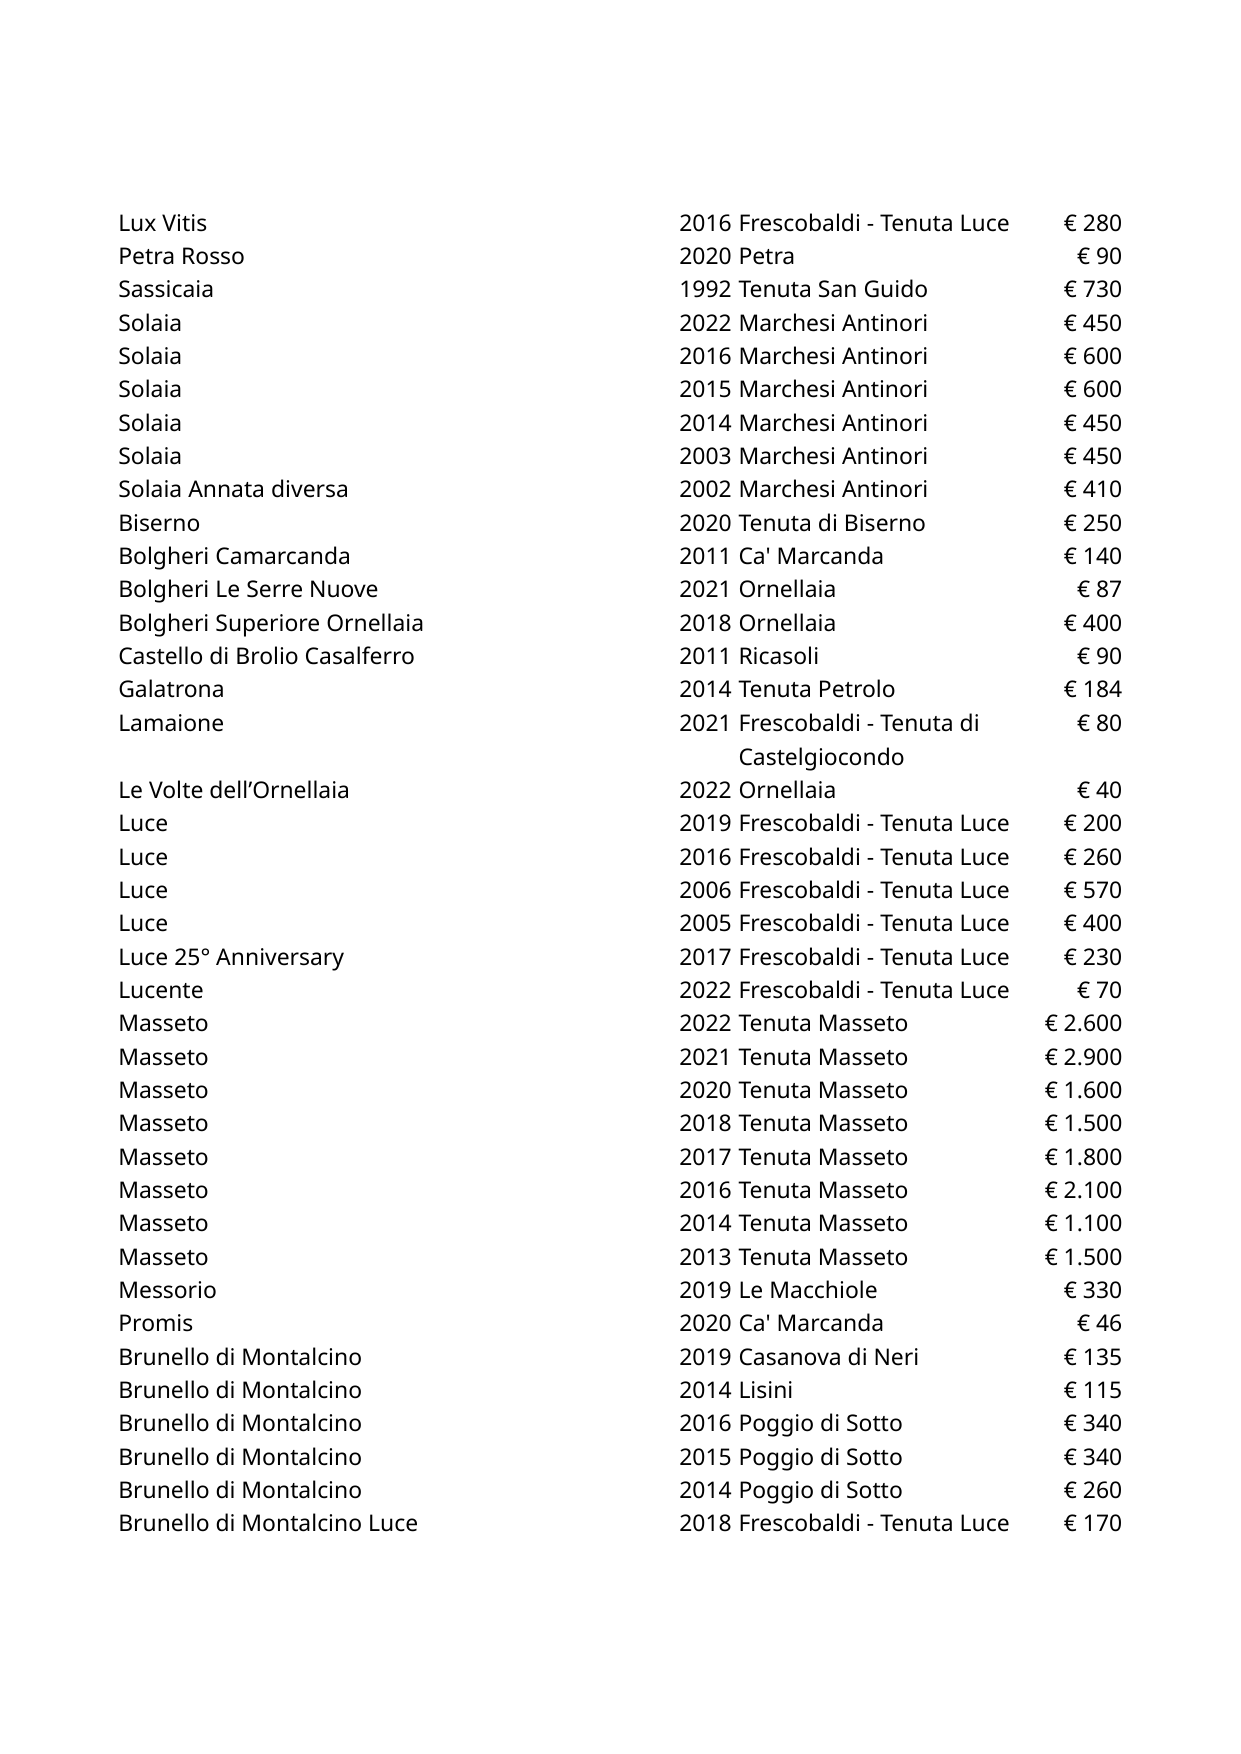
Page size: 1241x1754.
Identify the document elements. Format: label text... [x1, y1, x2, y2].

table_cell € 400 [1034, 907, 1122, 941]
table_cell 2016 [679, 1174, 738, 1207]
table_cell 2022 [679, 1007, 738, 1041]
table_cell 2002 [679, 474, 738, 507]
table_cell Luce 25° Anniversary [118, 941, 679, 974]
table_cell Tenuta Masseto [738, 1074, 1033, 1107]
table_cell Luce [118, 841, 679, 874]
table_cell € 260 [1034, 841, 1122, 874]
table_cell 2011 [679, 540, 738, 573]
table_cell € 1.600 [1034, 1074, 1122, 1107]
table_cell € 40 [1034, 774, 1122, 807]
table_cell 2021 [679, 574, 738, 607]
table_cell Masseto [118, 1207, 679, 1241]
table_cell Castello di Brolio Casalferro [118, 640, 679, 673]
table_cell Le Volte dell’Ornellaia [118, 774, 679, 807]
table_cell Masseto [118, 1074, 679, 1107]
table_cell 2018 [679, 607, 738, 640]
table_cell Poggio di Sotto [738, 1474, 1033, 1507]
table_cell Lux Vitis [118, 207, 679, 240]
table_cell € 280 [1034, 207, 1122, 240]
table_cell 2022 [679, 974, 738, 1007]
table_cell 2016 [679, 1407, 738, 1441]
table_cell € 230 [1034, 941, 1122, 974]
table_cell Messorio [118, 1274, 679, 1307]
table_cell Brunello di Montalcino [118, 1407, 679, 1441]
table_cell Frescobaldi - Tenuta Luce [738, 974, 1033, 1007]
table_cell Tenuta Masseto [738, 1241, 1033, 1274]
table_cell Ornellaia [738, 774, 1033, 807]
table_cell Marchesi Antinori [738, 440, 1033, 473]
table_cell Brunello di Montalcino [118, 1341, 679, 1374]
table_cell Petra [738, 240, 1033, 273]
table_cell € 330 [1034, 1274, 1122, 1307]
table_cell Ca' Marcanda [738, 540, 1033, 573]
table_cell 2021 [679, 1041, 738, 1074]
table_cell € 140 [1034, 540, 1122, 573]
table_cell € 115 [1034, 1374, 1122, 1407]
table_cell € 2.100 [1034, 1174, 1122, 1207]
table_cell € 2.600 [1034, 1007, 1122, 1041]
table_cell Lisini [738, 1374, 1033, 1407]
table_cell 2005 [679, 907, 738, 941]
table_cell € 2.900 [1034, 1041, 1122, 1074]
table_cell Tenuta Masseto [738, 1141, 1033, 1174]
table_cell 2015 [679, 374, 738, 407]
table_cell Tenuta San Guido [738, 274, 1033, 307]
table_cell Solaia [118, 407, 679, 440]
table_cell Petra Rosso [118, 240, 679, 273]
table_cell Ricasoli [738, 640, 1033, 673]
table_cell 2014 [679, 407, 738, 440]
table_cell € 340 [1034, 1441, 1122, 1474]
table_cell Lucente [118, 974, 679, 1007]
table_cell Tenuta Masseto [738, 1174, 1033, 1207]
table_cell Le Macchiole [738, 1274, 1033, 1307]
table_cell 2019 [679, 807, 738, 841]
table_cell Frescobaldi - Tenuta Luce [738, 874, 1033, 907]
table_cell Masseto [118, 1141, 679, 1174]
table_cell Solaia [118, 374, 679, 407]
table_cell Solaia [118, 440, 679, 473]
table_cell € 170 [1034, 1507, 1122, 1541]
table_cell Poggio di Sotto [738, 1407, 1033, 1441]
table_cell € 80 [1034, 707, 1122, 774]
table_cell Bolgheri Le Serre Nuove [118, 574, 679, 607]
table_cell Tenuta Masseto [738, 1007, 1033, 1041]
table_cell € 87 [1034, 574, 1122, 607]
table_cell 2017 [679, 1141, 738, 1174]
table_cell € 250 [1034, 507, 1122, 540]
table_cell Marchesi Antinori [738, 374, 1033, 407]
table_cell € 46 [1034, 1307, 1122, 1341]
table_cell 2006 [679, 874, 738, 907]
table_cell Tenuta Masseto [738, 1107, 1033, 1141]
table_cell Masseto [118, 1041, 679, 1074]
table_cell Masseto [118, 1007, 679, 1041]
table_cell Masseto [118, 1107, 679, 1141]
table_cell Masseto [118, 1241, 679, 1274]
table_cell € 90 [1034, 240, 1122, 273]
table_cell Frescobaldi - Tenuta Luce [738, 807, 1033, 841]
table_cell Bolgheri Superiore Ornellaia [118, 607, 679, 640]
table_cell 2022 [679, 774, 738, 807]
table_cell € 200 [1034, 807, 1122, 841]
table_cell Bolgheri Camarcanda [118, 540, 679, 573]
table_cell 2020 [679, 1307, 738, 1341]
table_cell € 340 [1034, 1407, 1122, 1441]
table_cell € 450 [1034, 407, 1122, 440]
table_cell Marchesi Antinori [738, 474, 1033, 507]
table_cell Biserno [118, 507, 679, 540]
table_cell 2022 [679, 307, 738, 340]
table_cell Tenuta Petrolo [738, 674, 1033, 707]
table_cell Solaia Annata diversa [118, 474, 679, 507]
table_cell € 600 [1034, 374, 1122, 407]
table_cell 2016 [679, 340, 738, 373]
table_cell 2014 [679, 1474, 738, 1507]
table_cell 2014 [679, 674, 738, 707]
table_cell € 260 [1034, 1474, 1122, 1507]
table_cell Brunello di Montalcino [118, 1474, 679, 1507]
table_cell 2014 [679, 1374, 738, 1407]
table_cell Brunello di Montalcino [118, 1374, 679, 1407]
table_cell Frescobaldi - Tenuta di Castelgiocondo [738, 707, 1033, 774]
table_cell € 1.500 [1034, 1241, 1122, 1274]
table_cell 2020 [679, 507, 738, 540]
table_cell Marchesi Antinori [738, 340, 1033, 373]
table_cell Ca' Marcanda [738, 1307, 1033, 1341]
table_cell Tenuta di Biserno [738, 507, 1033, 540]
table_cell Frescobaldi - Tenuta Luce [738, 907, 1033, 941]
table_cell 2017 [679, 941, 738, 974]
table_cell Masseto [118, 1174, 679, 1207]
table_cell € 600 [1034, 340, 1122, 373]
table_cell 1992 [679, 274, 738, 307]
table_cell 2021 [679, 707, 738, 774]
table_cell 2003 [679, 440, 738, 473]
table_cell Luce [118, 907, 679, 941]
table_cell € 570 [1034, 874, 1122, 907]
table_cell Ornellaia [738, 607, 1033, 640]
table_cell Tenuta Masseto [738, 1041, 1033, 1074]
table_cell 2015 [679, 1441, 738, 1474]
table_cell 2018 [679, 1107, 738, 1141]
table_cell € 184 [1034, 674, 1122, 707]
table_cell Luce [118, 874, 679, 907]
table_cell € 135 [1034, 1341, 1122, 1374]
table_cell Promis [118, 1307, 679, 1341]
table_cell € 730 [1034, 274, 1122, 307]
table_cell Lamaione [118, 707, 679, 774]
table_cell 2020 [679, 1074, 738, 1107]
table_cell 2019 [679, 1341, 738, 1374]
table_cell Luce [118, 807, 679, 841]
table_cell 2016 [679, 841, 738, 874]
table_cell 2018 [679, 1507, 738, 1541]
table_cell 2019 [679, 1274, 738, 1307]
table_cell Marchesi Antinori [738, 307, 1033, 340]
table_cell € 1.100 [1034, 1207, 1122, 1241]
table_cell 2020 [679, 240, 738, 273]
table_cell Marchesi Antinori [738, 407, 1033, 440]
table_cell € 1.800 [1034, 1141, 1122, 1174]
table_cell Tenuta Masseto [738, 1207, 1033, 1241]
table_cell Ornellaia [738, 574, 1033, 607]
table_cell Solaia [118, 307, 679, 340]
table_cell Poggio di Sotto [738, 1441, 1033, 1474]
table_cell Casanova di Neri [738, 1341, 1033, 1374]
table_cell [738, 1507, 1033, 1541]
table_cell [738, 207, 1033, 240]
table_cell € 1.500 [1034, 1107, 1122, 1141]
table_cell Sassicaia [118, 274, 679, 307]
table_cell Frescobaldi - Tenuta Luce [738, 941, 1033, 974]
table_cell 2011 [679, 640, 738, 673]
table_cell 2016 [679, 207, 738, 240]
table_cell € 450 [1034, 307, 1122, 340]
table_cell Solaia [118, 340, 679, 373]
table_cell 2014 [679, 1207, 738, 1241]
table_cell Frescobaldi - Tenuta Luce [738, 841, 1033, 874]
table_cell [118, 1507, 679, 1541]
table_cell € 410 [1034, 474, 1122, 507]
table_cell Galatrona [118, 674, 679, 707]
table_cell € 450 [1034, 440, 1122, 473]
table_cell € 400 [1034, 607, 1122, 640]
table_cell € 90 [1034, 640, 1122, 673]
table_cell Brunello di Montalcino [118, 1441, 679, 1474]
table_cell € 70 [1034, 974, 1122, 1007]
table_cell 2013 [679, 1241, 738, 1274]
